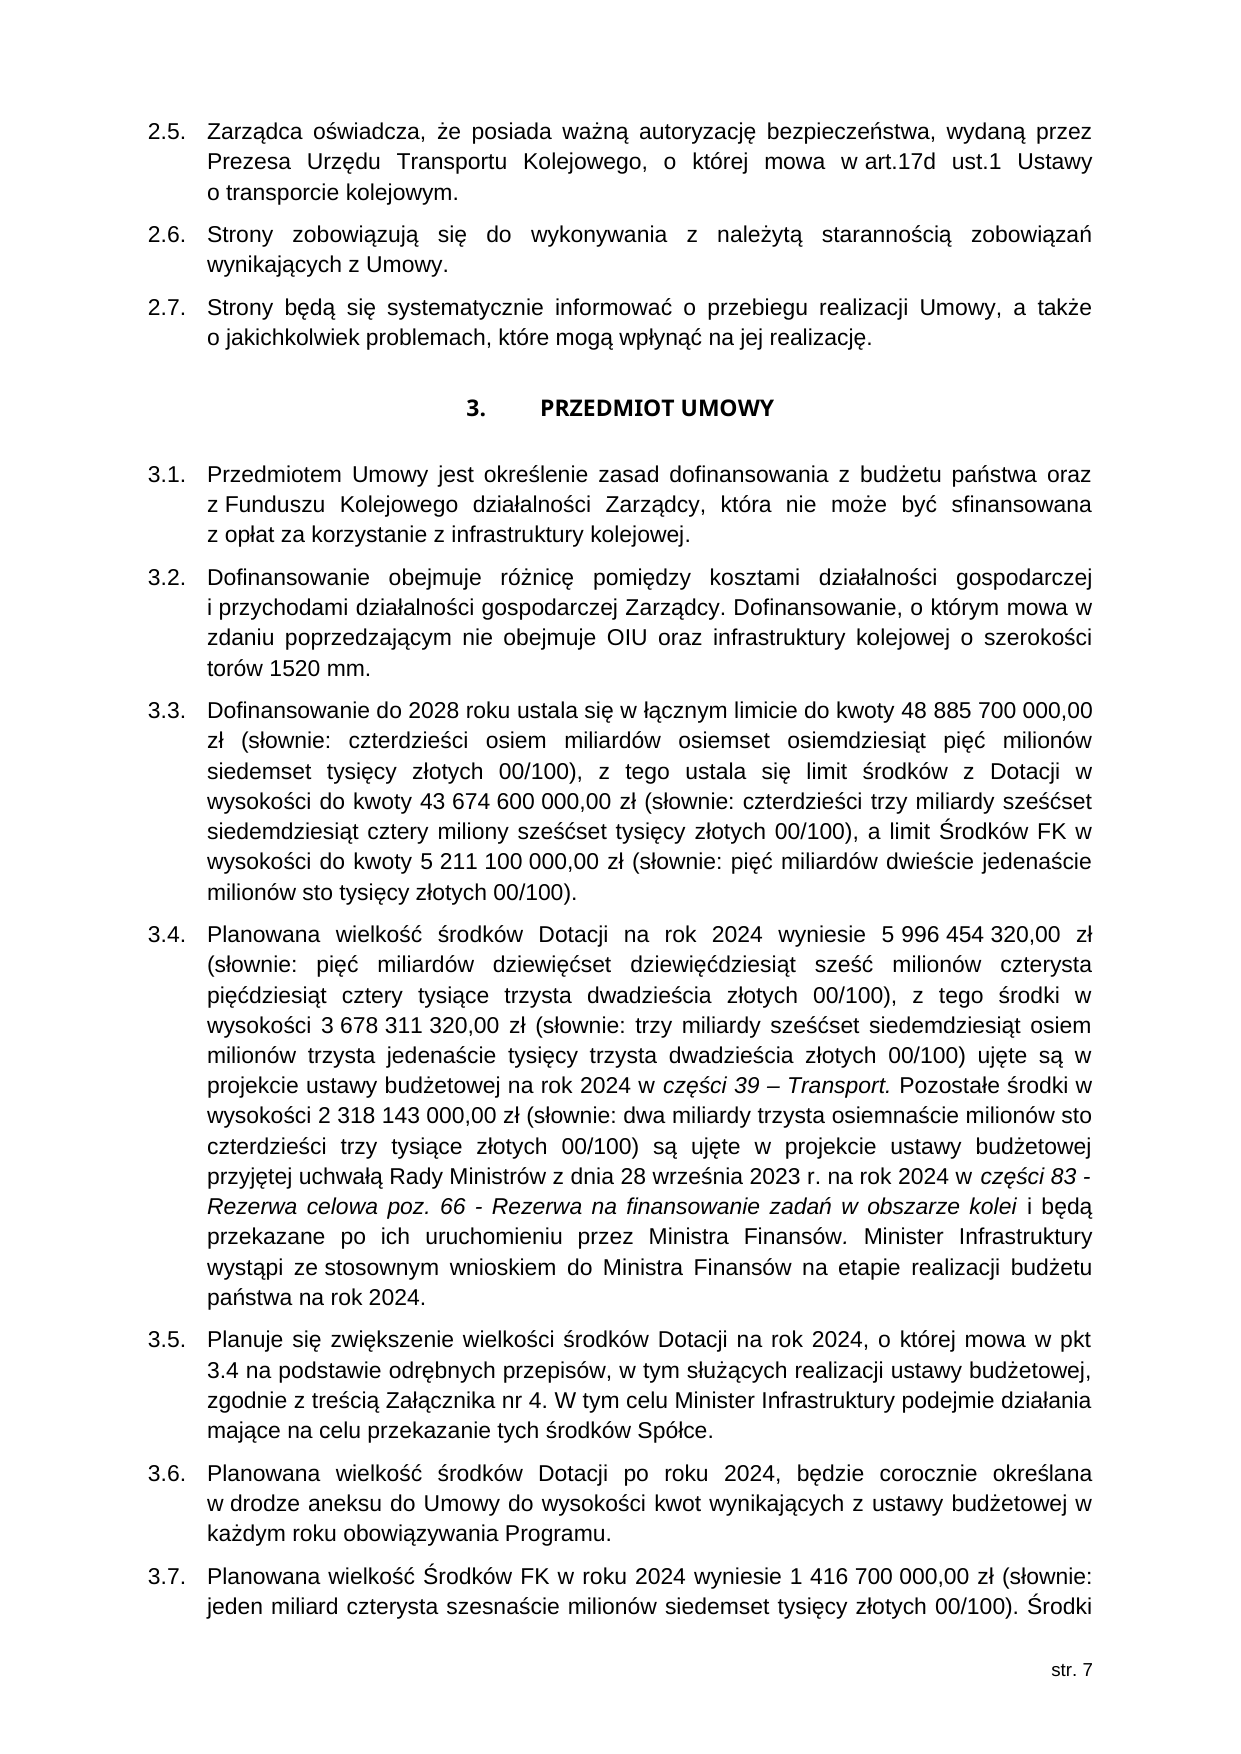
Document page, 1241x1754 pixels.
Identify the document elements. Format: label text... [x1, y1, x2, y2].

list Dofinansowanie do 2028 roku ustala się w łącznym limicie do kwoty 48 885 700 000,00 zł (słownie: czterdzieści osiem miliardów osiemset osiemdziesiąt pięć milionów siedemset tysięcy złotych 00/100), z tego ustala się limit środków z Dotacji w wysokości do kwoty 43 674 600 000,00 zł (słownie: czterdzieści trzy miliardy sześćset siedemdziesiąt cztery miliony sześćset tysięcy złotych 00/100), a limit Środków FK w wysokości do kwoty 5 211 100 000,00 zł (słownie: pięć miliardów dwieście jedenaście milionów sto tysięcy złotych 00/100). [148, 697, 1092, 905]
list Przedmiotem Umowy jest określenie zasad dofinansowania z budżetu państwa oraz z Funduszu Kolejowego działalności Zarządcy, która nie może być sfinansowana z opłat za korzystanie z infrastruktury kolejowej. [148, 461, 1092, 548]
list Strony zobowiązują się do wykonywania z należytą starannością zobowiązań wynikających z Umowy. [148, 221, 1092, 278]
list Dofinansowanie obejmuje różnicę pomiędzy kosztami działalności gospodarczej i przychodami działalności gospodarczej Zarządcy. Dofinansowanie, o którym mowa w zdaniu poprzedzającym nie obejmuje OIU oraz infrastruktury kolejowej o szerokości torów 1520 mm. [148, 564, 1092, 681]
list Planowana wielkość środków Dotacji po roku 2024, będzie corocznie określana w drodze aneksu do Umowy do wysokości kwot wynikających z ustawy budżetowej w każdym roku obowiązywania Programu. [148, 1460, 1092, 1547]
subtitle PRZEDMIOT UMOWY [148, 392, 1092, 423]
list Strony będą się systematycznie informować o przebiegu realizacji Umowy, a także o jakichkolwiek problemach, które mogą wpłynąć na jej realizację. [148, 294, 1092, 351]
list Planuje się zwiększenie wielkości środków Dotacji na rok 2024, o której mowa w pkt 3.4 na podstawie odrębnych przepisów, w tym służących realizacji ustawy budżetowej, zgodnie z treścią Załącznika nr 4. W tym celu Minister Infrastruktury podejmie działania mające na celu przekazanie tych środków Spółce. [148, 1326, 1092, 1443]
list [148, 1563, 1092, 1619]
list Planowana wielkość środków Dotacji na rok 2024 wyniesie 5 996 454 320,00 zł (słownie: pięć miliardów dziewięćset dziewięćdziesiąt sześć milionów czterysta pięćdziesiąt cztery tysiące trzysta dwadzieścia złotych 00/100), z tego środki w wysokości 3 678 311 320,00 zł (słownie: trzy miliardy sześćset siedemdziesiąt osiem milionów trzysta jedenaście tysięcy trzysta dwadzieścia złotych 00/100) ujęte są w projekcie ustawy budżetowej na rok 2024 w części 39 – Transport. Pozostałe środki w wysokości 2 318 143 000,00 zł (słownie: dwa miliardy trzysta osiemnaście milionów sto czterdzieści trzy tysiące złotych 00/100) są ujęte w projekcie ustawy budżetowej przyjętej uchwałą Rady Ministrów z dnia 28 września 2023 r. na rok 2024 w części 83 - Rezerwa celowa poz. 66 - Rezerwa na finansowanie zadań w obszarze kolei i będą przekazane po ich uruchomieniu przez Ministra Finansów. Minister Infrastruktury wystąpi ze stosownym wnioskiem do Ministra Finansów na etapie realizacji budżetu państwa na rok 2024. [148, 921, 1092, 1310]
list Zarządca oświadcza, że posiada ważną autoryzację bezpieczeństwa, wydaną przez Prezesa Urzędu Transportu Kolejowego, o której mowa w art.17d ust.1 Ustawy o transporcie kolejowym. [148, 118, 1092, 205]
